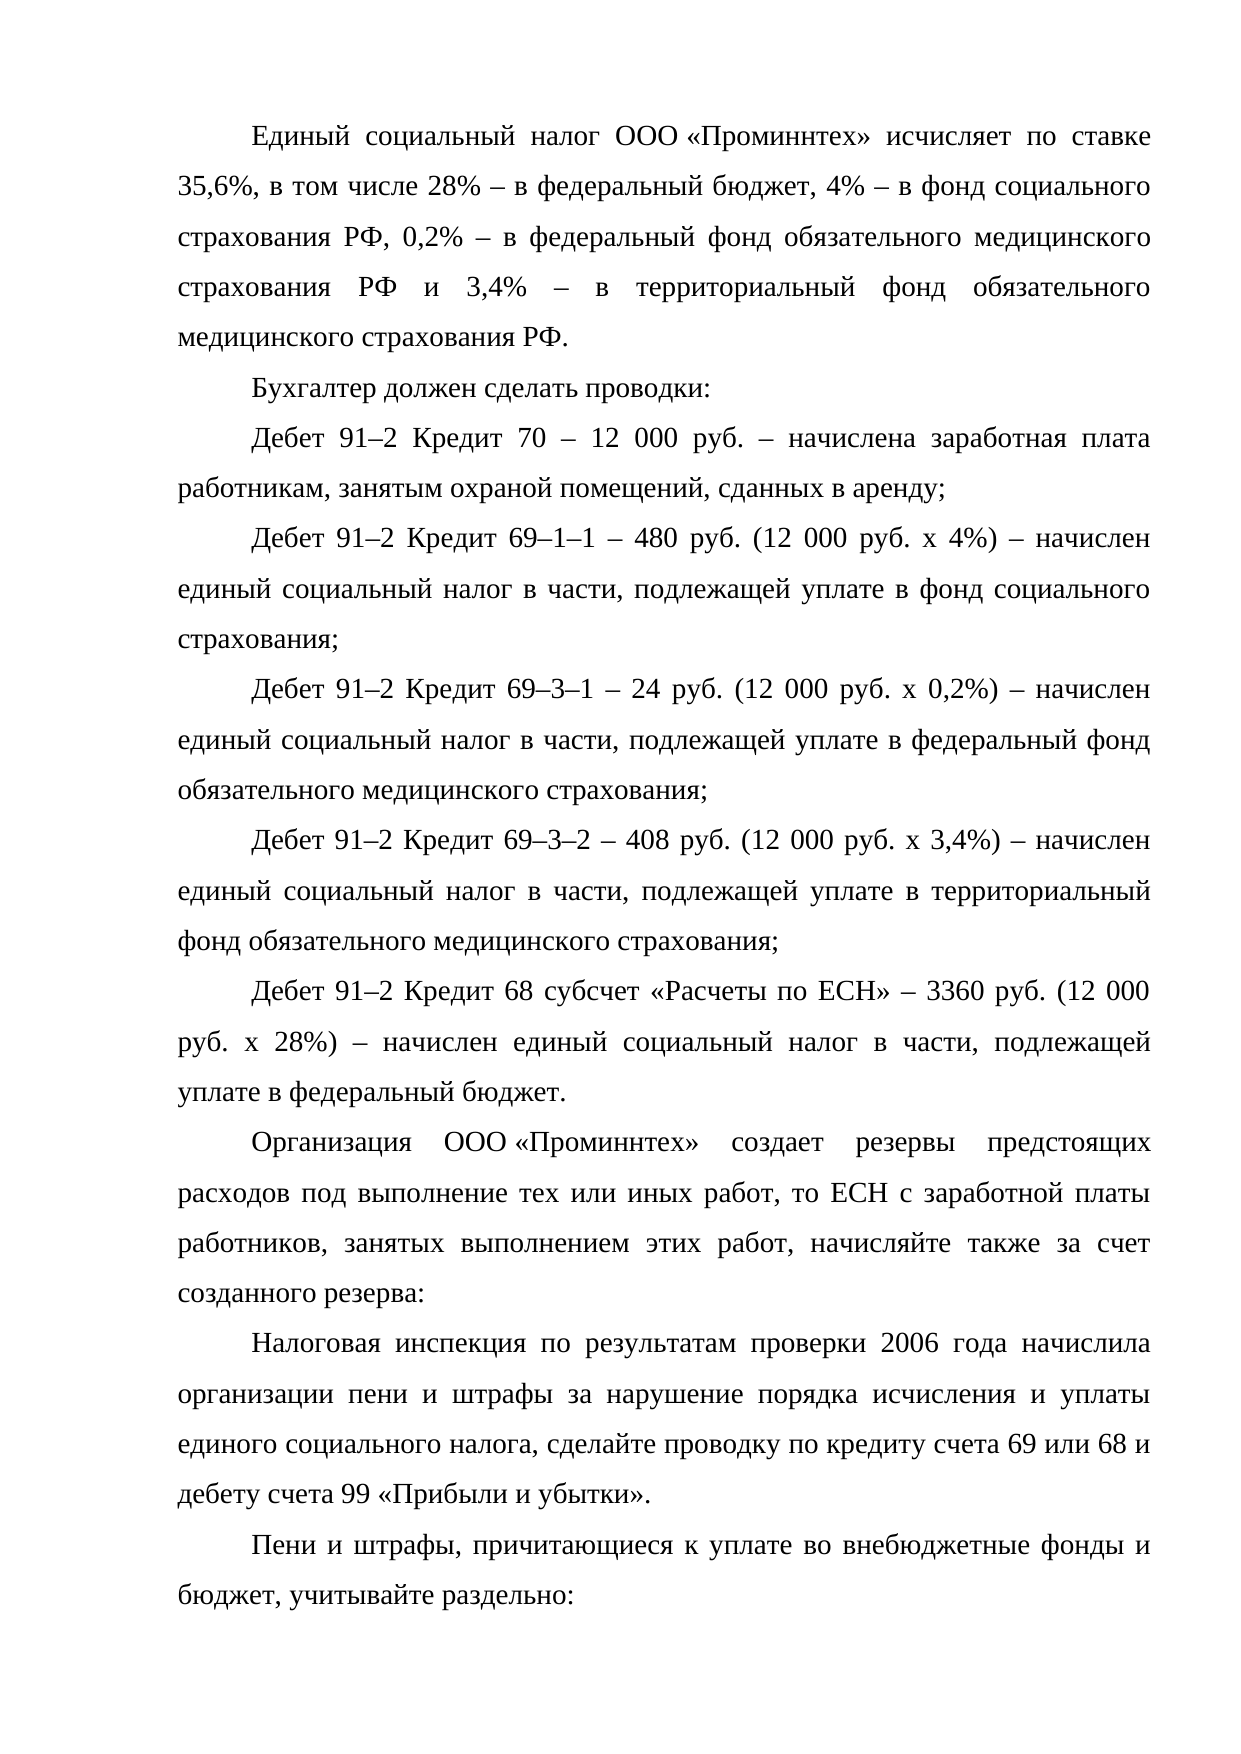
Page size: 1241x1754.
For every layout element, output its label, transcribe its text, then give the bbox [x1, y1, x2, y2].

text Налоговая инспекция по результатам проверки 2006 года начислила организации пени и штрафы за нарушение порядка исчисления и уплаты единого социального налога, сделайте проводку по кредиту счета 69 или 68 и дебету счета 99 «Прибыли и убытки». [177, 1326, 1152, 1510]
text Дебет 91–2 Кредит 69–1–1 – 480 руб. (12 000 руб. х 4%) – начислен единый социальный налог в части, подлежащей уплате в фонд социального страхования; [177, 521, 1152, 655]
text Дебет 91–2 Кредит 69–3–1 – 24 руб. (12 000 руб. х 0,2%) – начислен единый социальный налог в части, подлежащей уплате в федеральный фонд обязательного медицинского страхования; [177, 672, 1152, 806]
text Дебет 91–2 Кредит 68 субсчет «Расчеты по ЕСН» – 3360 руб. (12 000 руб. х 28%) – начислен единый социальный налог в части, подлежащей уплате в федеральный бюджет. [177, 973, 1152, 1108]
text Дебет 91–2 Кредит 69–3–2 – 408 руб. (12 000 руб. х 3,4%) – начислен единый социальный налог в части, подлежащей уплате в территориальный фонд обязательного медицинского страхования; [177, 822, 1152, 957]
text Дебет 91–2 Кредит 70 – 12 000 руб. – начислена заработная плата работникам, занятым охраной помещений, сданных в аренду; [177, 420, 1152, 504]
text Организация ООО «Проминнтех» создает резервы предстоящих расходов под выполнение тех или иных работ, то ЕСН с заработной платы работников, занятых выполнением этих работ, начисляйте также за счет созданного резерва: [177, 1124, 1152, 1309]
text Бухгалтер должен сделать проводки: [177, 370, 1152, 403]
text Пени и штрафы, причитающиеся к уплате во внебюджетные фонды и бюджет, учитывайте раздельно: [177, 1527, 1152, 1611]
text Единый социальный налог ООО «Проминнтех» исчисляет по ставке 35,6%, в том числе 28% – в федеральный бюджет, 4% – в фонд социального страхования РФ, 0,2% – в федеральный фонд обязательного медицинского страхования РФ и 3,4% – в территориальный фонд обязательного медицинского страхования РФ. [177, 118, 1152, 353]
